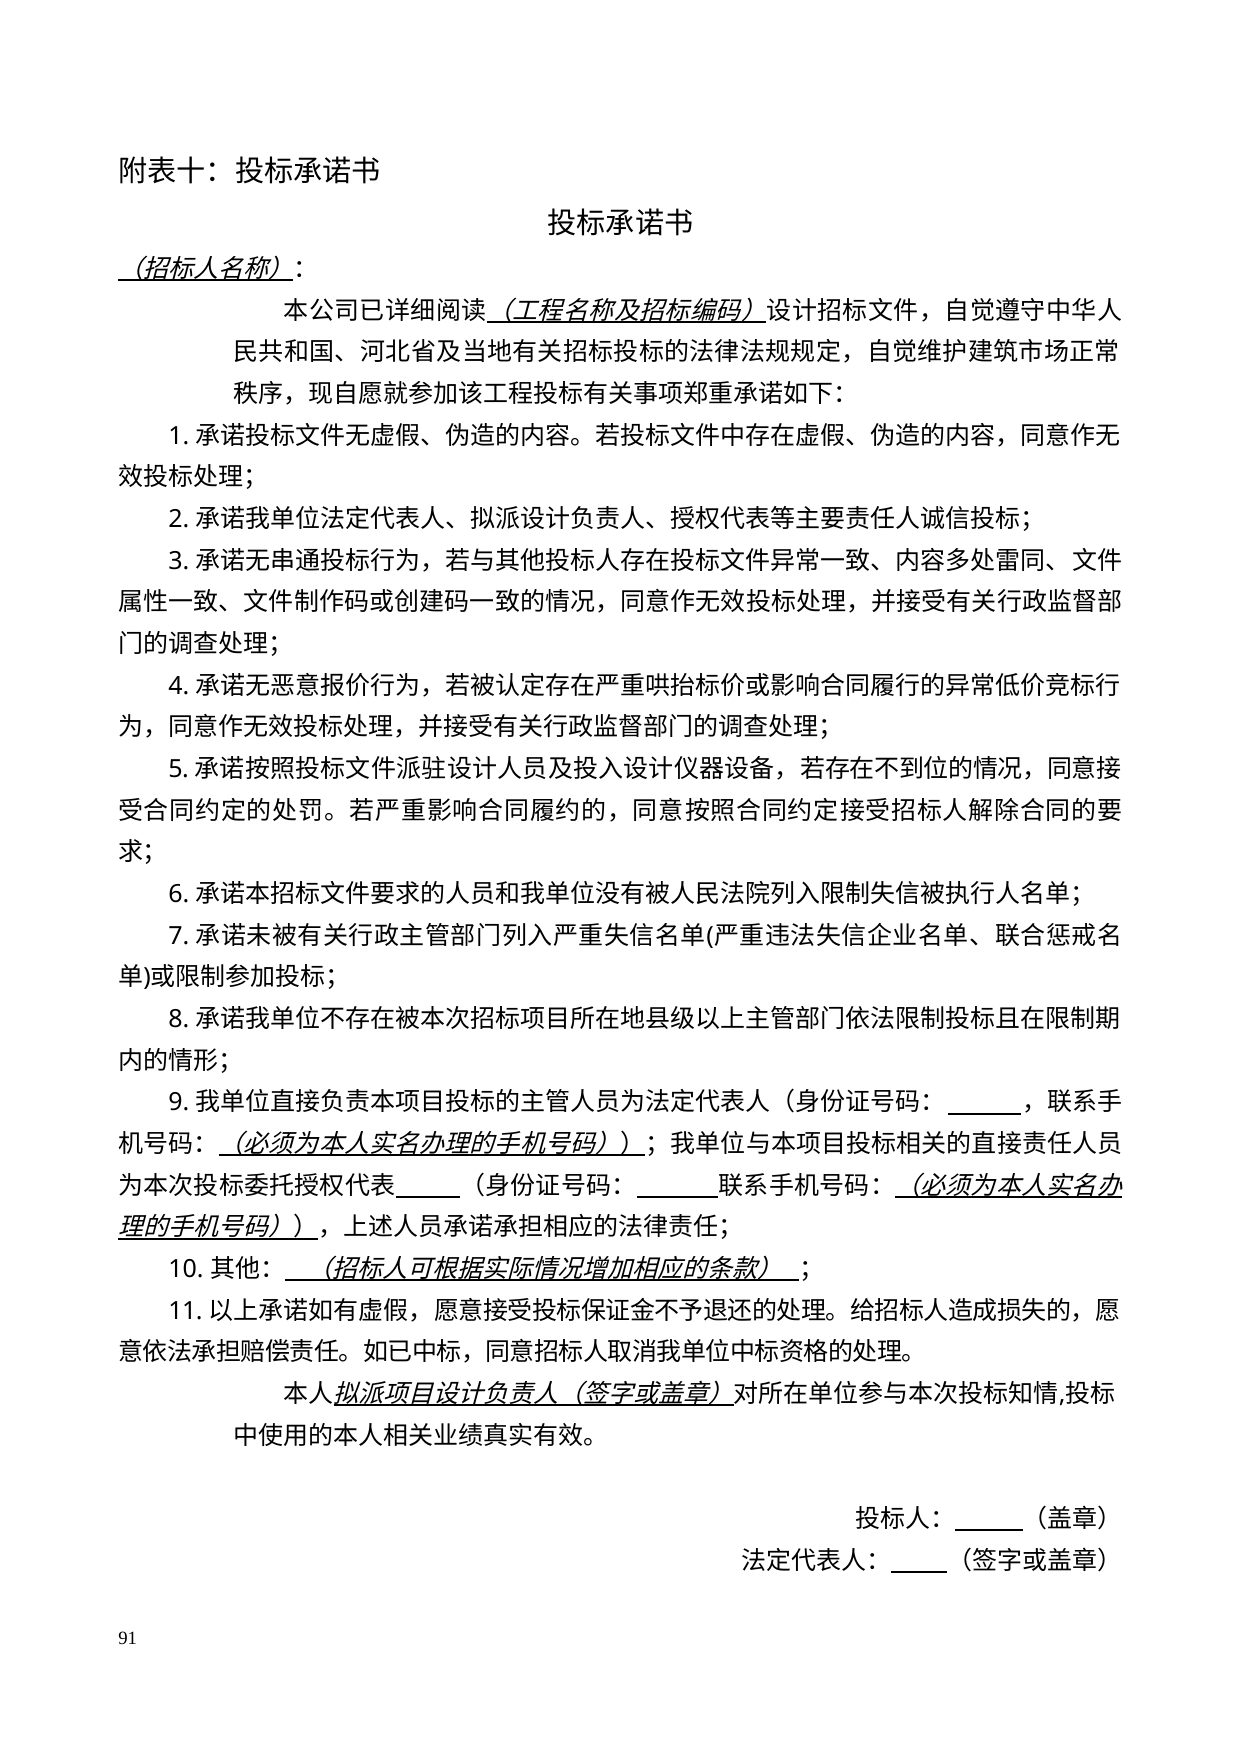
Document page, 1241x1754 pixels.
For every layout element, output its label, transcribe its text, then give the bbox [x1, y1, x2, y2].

list 承诺投标文件无虚假、伪造的内容。若投标文件中存在虚假、伪造的内容，同意作无效投标处理； [118, 411, 1122, 494]
list 承诺未被有关行政主管部门列入严重失信名单(严重违法失信企业名单、联合惩戒名单)或限制参加投标； [118, 911, 1122, 994]
list 承诺无串通投标行为，若与其他投标人存在投标文件异常一致、内容多处雷同、文件属性一致、文件制作码或创建码一致的情况，同意作无效投标处理，并接受有关行政监督部门的调查处理； [118, 536, 1122, 661]
list 承诺我单位法定代表人、拟派设计负责人、授权代表等主要责任人诚信投标； [118, 494, 1122, 536]
list 以上承诺如有虚假，愿意接受投标保证金不予退还的处理。给招标人造成损失的，愿意依法承担赔偿责任。如已中标，同意招标人取消我单位中标资格的处理。 [118, 1286, 1122, 1369]
text 投标人： （盖章） [233, 1494, 1122, 1536]
text 法定代表人： （签字或盖章） [233, 1536, 1122, 1577]
list 投标承诺书 [118, 148, 1122, 190]
text 本人拟派项目设计负责人（签字或盖章）对所在单位参与本次投标知情,投标中使用的本人相关业绩真实有效。 [233, 1369, 1122, 1452]
text 投标承诺书 [118, 190, 1122, 244]
list 其他： （招标人可根据实际情况增加相应的条款） ； [118, 1244, 1122, 1286]
text （招标人名称）： [118, 244, 1122, 286]
list 承诺按照投标文件派驻设计人员及投入设计仪器设备，若存在不到位的情况，同意接受合同约定的处罚。若严重影响合同履约的，同意按照合同约定接受招标人解除合同的要求； [118, 744, 1122, 869]
list 承诺我单位不存在被本次招标项目所在地县级以上主管部门依法限制投标且在限制期内的情形； [118, 994, 1122, 1077]
list 我单位直接负责本项目投标的主管人员为法定代表人（身份证号码： ，联系手机号码：（必须为本人实名办理的手机号码））；我单位与本项目投标相关的直接责任人员为本次投标委托授权代表 （身份证号码： 联系手机号码：（必须为本人实名办理的手机号码）），上述人员承诺承担相应的法律责任； [118, 1077, 1122, 1244]
list 承诺本招标文件要求的人员和我单位没有被人民法院列入限制失信被执行人名单； [118, 869, 1122, 911]
list 承诺无恶意报价行为，若被认定存在严重哄抬标价或影响合同履行的异常低价竞标行为，同意作无效投标处理，并接受有关行政监督部门的调查处理； [118, 661, 1122, 744]
text 本公司已详细阅读（工程名称及招标编码）设计招标文件，自觉遵守中华人民共和国、河北省及当地有关招标投标的法律法规规定，自觉维护建筑市场正常秩序，现自愿就参加该工程投标有关事项郑重承诺如下： [233, 286, 1122, 411]
